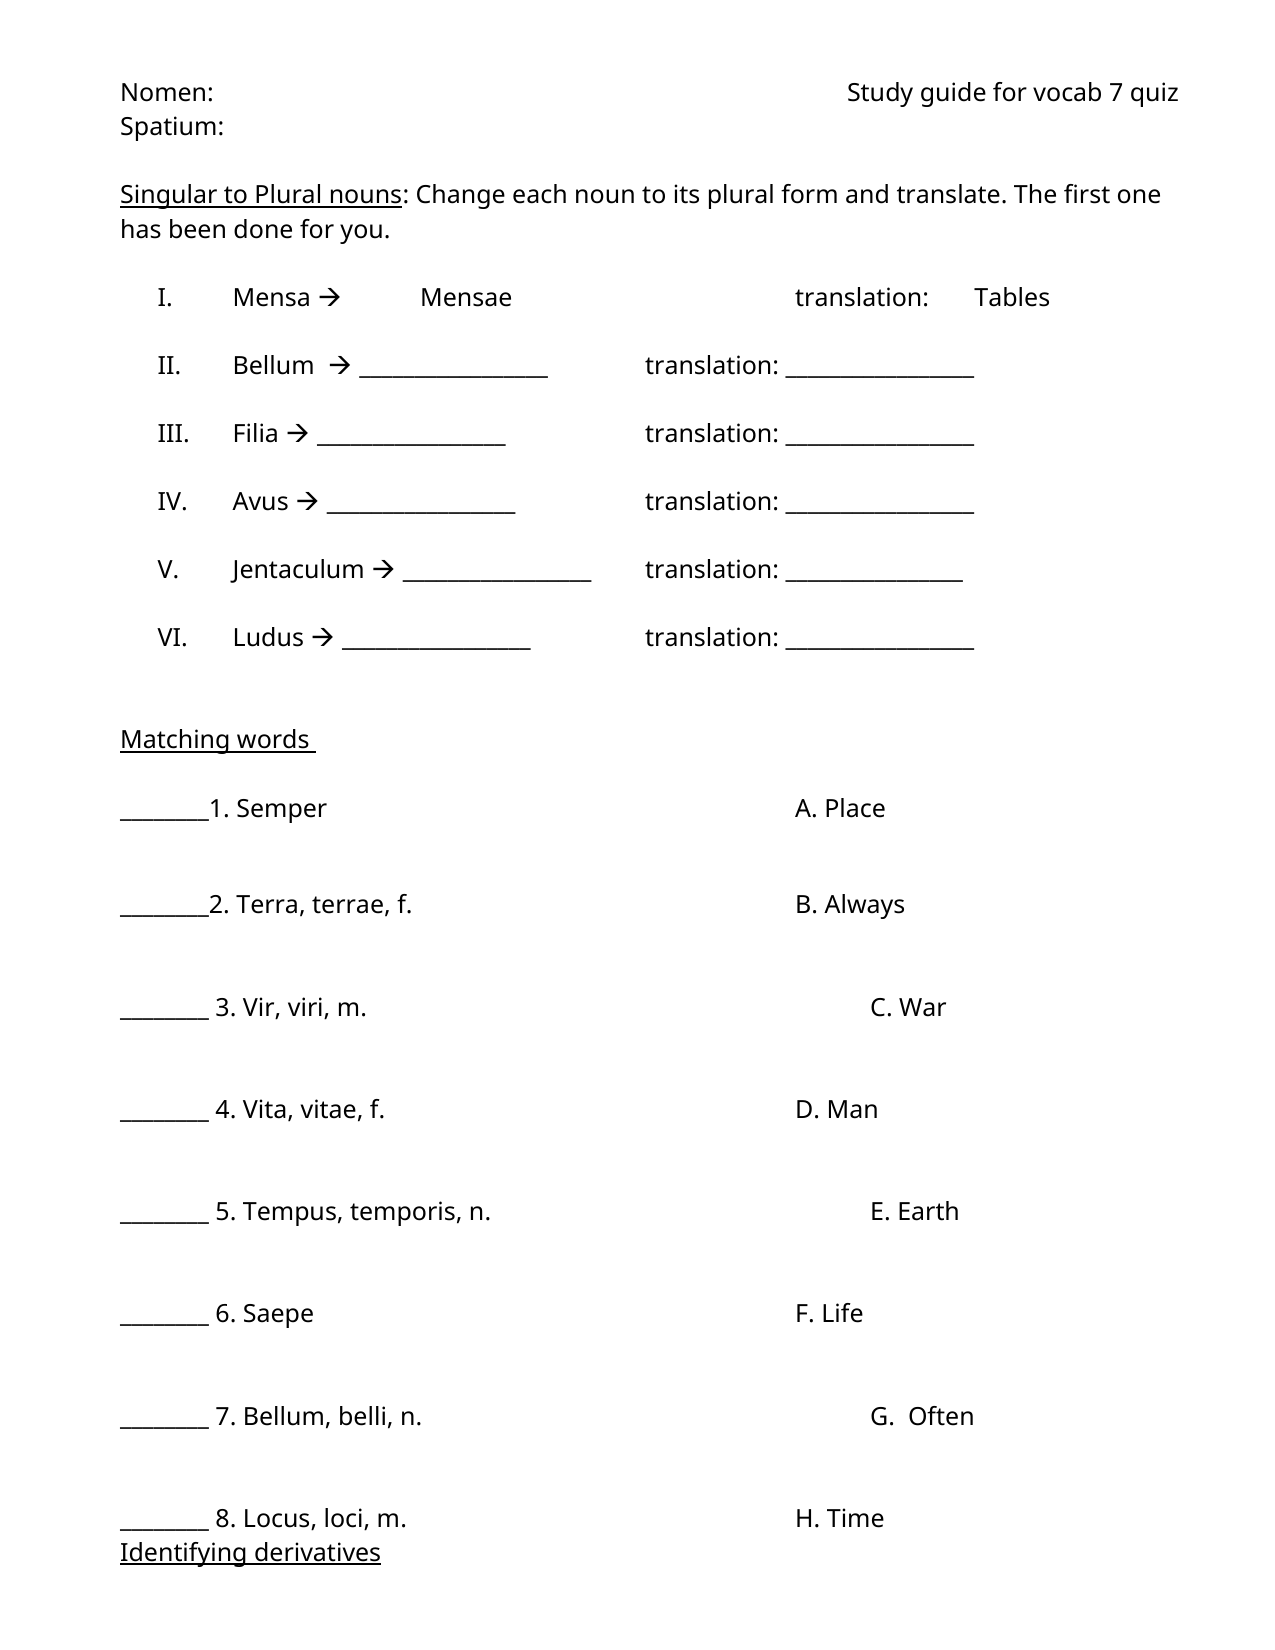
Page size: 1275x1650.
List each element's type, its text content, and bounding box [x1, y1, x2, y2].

text ________ 3. Vir, viri, m. C. War [120, 989, 1200, 1023]
text Nomen: Study guide for vocab 7 quiz [120, 75, 1200, 109]
text ________1. Semper A. Place [120, 790, 1200, 824]
text ________ 6. Saepe F. Life [120, 1296, 1200, 1330]
text ________ 8. Locus, loci, m. H. Time [120, 1500, 1200, 1534]
text Identifying derivatives [120, 1534, 1200, 1568]
text Spatium: [120, 109, 1200, 143]
list Jentaculum _________________ translation: ________________ [157, 552, 1200, 586]
text ________2. Terra, terrae, f. B. Always [120, 887, 1200, 921]
list Ludus _________________ translation: _________________ [157, 620, 1200, 654]
list Filia _________________ translation: _________________ [157, 416, 1200, 450]
text ________ 5. Tempus, temporis, n. E. Earth [120, 1194, 1200, 1228]
text Matching words [120, 688, 1200, 756]
text Singular to Plural nouns: Change each noun to its plural form and translate. The first one has been done for you. [120, 177, 1200, 245]
text ________ 4. Vita, vitae, f. D. Man [120, 1092, 1200, 1126]
list Mensa Mensae translation: Tables [157, 279, 1200, 313]
list Bellum _________________ translation: _________________ [157, 347, 1200, 382]
text ________ 7. Bellum, belli, n. G. Often [120, 1398, 1200, 1432]
list Avus _________________ translation: _________________ [157, 484, 1200, 518]
